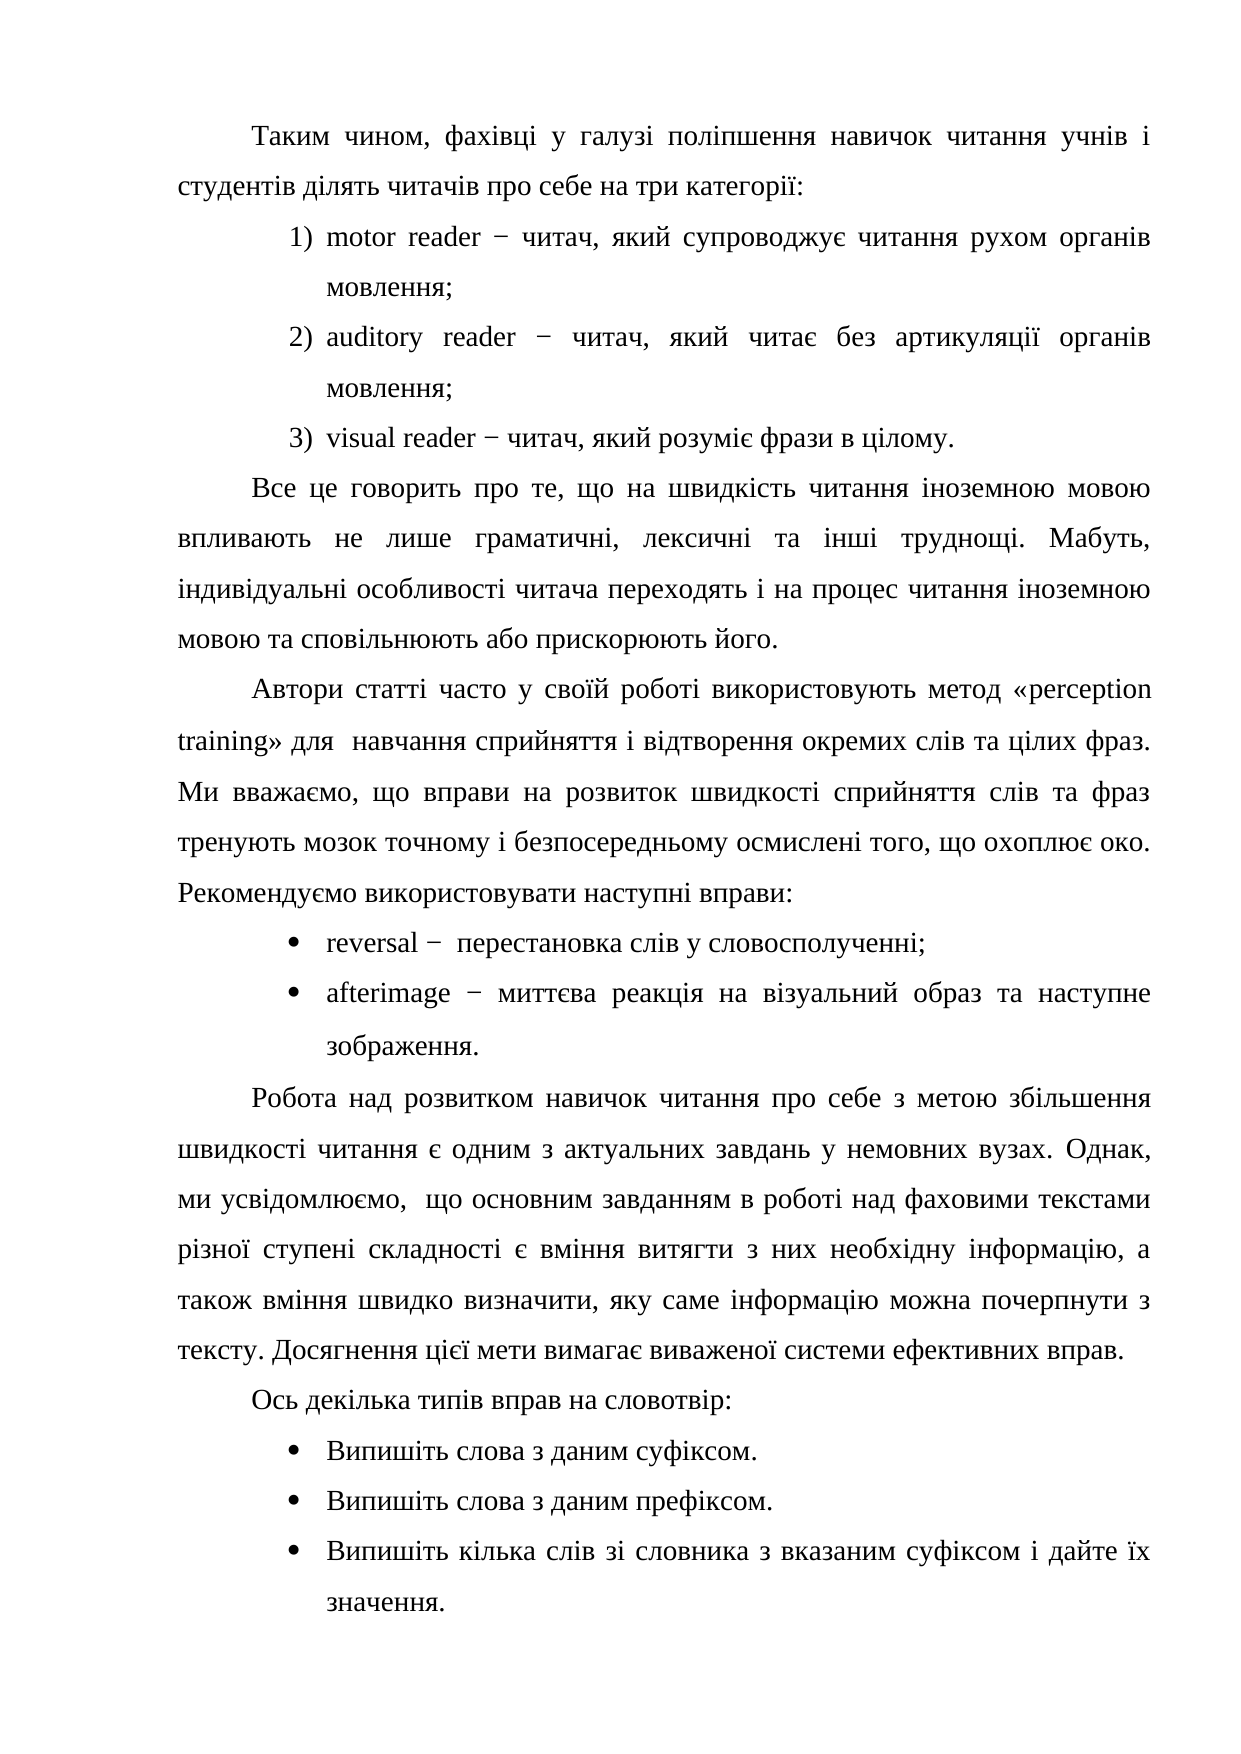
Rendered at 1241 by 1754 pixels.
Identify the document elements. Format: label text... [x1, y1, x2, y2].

list visual reader − читач, який розуміє фрази в цілому. [288, 420, 1152, 453]
list Випишіть кілька слів зі словника з вказаним суфіксом і дайте їх значення. [288, 1533, 1152, 1617]
list Випишіть слова з даним суфіксом. [288, 1433, 1152, 1466]
list afterimage − миттєва реакція на візуальний образ та наступне зображення. [288, 976, 1152, 1063]
list reversal − перестановка слів у словосполученні; [288, 925, 1152, 959]
text Все це говорить про те, що на швидкість читання іноземною мовою впливають не лише граматичні, лексичні та інші труднощі. Мабуть, індивідуальні особливості читача переходять і на процес читання іноземною мовою та сповільнюють або прискорюють його. [177, 470, 1152, 655]
list auditory reader − читач, який читає без артикуляції органів мовлення; [288, 319, 1152, 403]
text Таким чином, фахівці у галузі поліпшення навичок читання учнів і студентів ділять читачів про себе на три категорії: [177, 118, 1152, 202]
list motor reader − читач, який супроводжує читання рухом органів мовлення; [288, 219, 1152, 303]
text Ось декілька типів вправ на словотвір: [177, 1382, 1152, 1416]
text Автори статті часто у своїй роботі використовують метод «perception training» для навчання сприйняття і відтворення окремих слів та цілих фраз. Ми вважаємо, що вправи на розвиток швидкості сприйняття слів та фраз тренують мозок точному і безпосередньому осмислені того, що охоплює око. Рекомендуємо використовувати наступні вправи: [177, 672, 1152, 908]
list Випишіть слова з даним префіксом. [288, 1483, 1152, 1517]
text Робота над розвитком навичок читання про себе з метою збільшення швидкості читання є одним з актуальних завдань у немовних вузах. Однак, ми усвідомлюємо, що основним завданням в роботі над фаховими текстами різної ступені складності є вміння витягти з них необхідну інформацію, а також вміння швидко визначити, яку саме інформацію можна почерпнути з тексту. Досягнення цієї мети вимагає виваженої системи ефективних вправ. [177, 1081, 1152, 1366]
